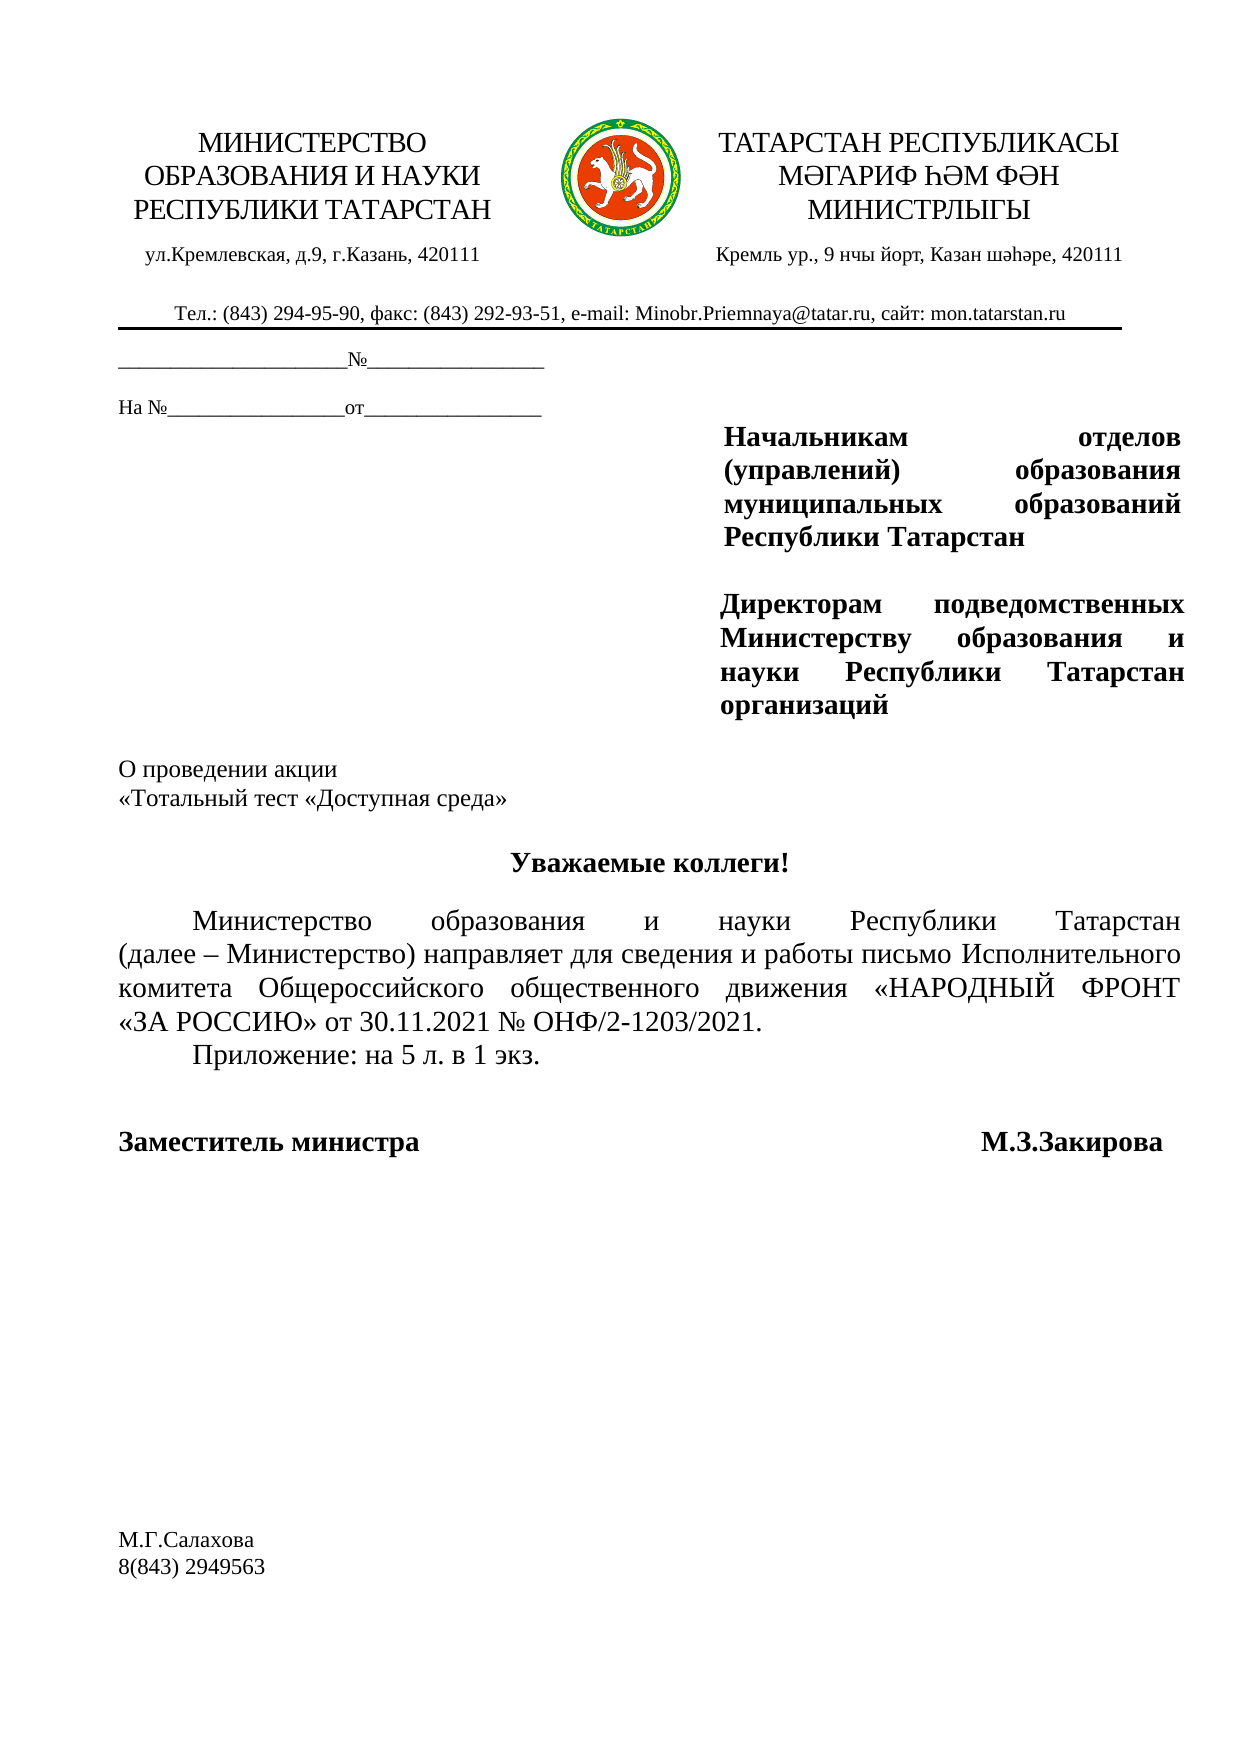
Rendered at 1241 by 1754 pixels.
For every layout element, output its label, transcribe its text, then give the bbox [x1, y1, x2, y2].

text Заместитель министра М.З.Закирова [118, 1124, 1196, 1157]
text Уважаемые коллеги! [118, 845, 1181, 879]
text «Тотальный тест «Доступная среда» [118, 783, 1181, 812]
text На №_________________от_________________ [118, 395, 1181, 419]
text Начальникам отделов (управлений) образования муниципальных образований Республики Татарстан [723, 419, 1181, 553]
table_header Директорам подведомственных Министерству образования и науки Республики Татарстан организаций [709, 587, 1196, 721]
text М.Г.Салахова [118, 1526, 1181, 1553]
text Тел.: (843) 294-95-90, факс: (843) 292-93-51, e-mail: Minobr.Priemnaya@tatar.ru, сайт: mon.tatarstan.ru [118, 301, 1122, 327]
text Приложение: на 5 л. в 1 экз. [118, 1037, 1181, 1071]
text 8(843) 2949563 [118, 1553, 1181, 1579]
text Министерство образования и науки Республики Татарстан (далее – Министерство) направляет для сведения и работы письмо Исполнительного комитета Общероссийского общественного движения «НАРОДНЫЙ ФРОНТ «ЗА РОССИЮ» от 30.11.2021 № ОНФ/2-1203/2021. [118, 903, 1181, 1037]
text ______________________№_________________ [118, 347, 1181, 371]
text О проведении акции [118, 754, 1181, 783]
